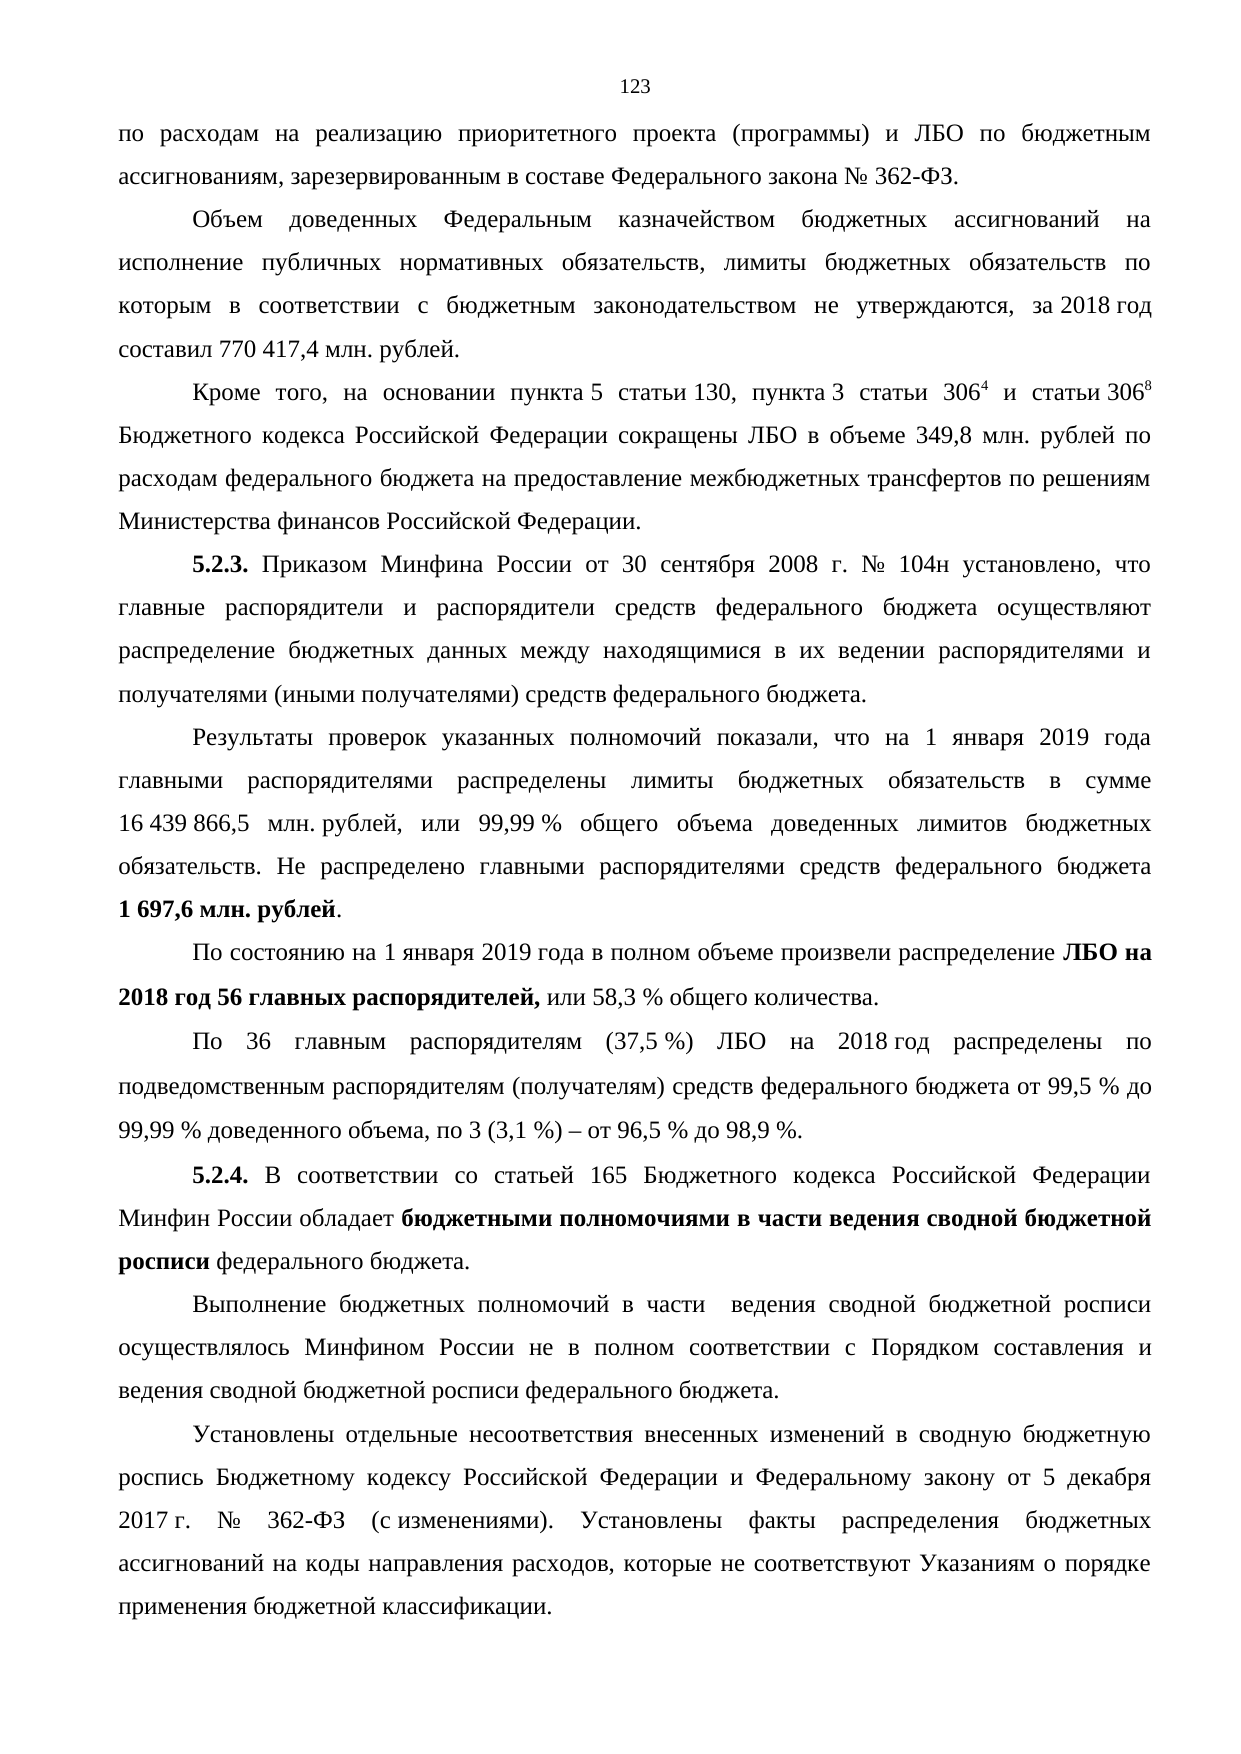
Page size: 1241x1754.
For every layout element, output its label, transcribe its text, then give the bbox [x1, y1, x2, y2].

text По состоянию на 1 января 2019 года в полном объеме произвели распределение ЛБО на 2018 год 56 главных распорядителей, или 58,3 % общего количества. [118, 937, 1152, 1011]
text Результаты проверок указанных полномочий показали, что на 1 января 2019 года главными распорядителями распределены лимиты бюджетных обязательств в сумме 16 439 866,5 млн. рублей, или 99,99 % общего объема доведенных лимитов бюджетных обязательств. Не распределено главными распорядителями средств федерального бюджета 1 697,6 млн. рублей. [118, 722, 1152, 923]
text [118, 118, 1152, 190]
text Выполнение бюджетных полномочий в части ведения сводной бюджетной росписи осуществлялось Минфином России не в полном соответствии с Порядком составления и ведения сводной бюджетной росписи федерального бюджета. [118, 1289, 1152, 1404]
text Объем доведенных Федеральным казначейством бюджетных ассигнований на исполнение публичных нормативных обязательств, лимиты бюджетных обязательств по которым в соответствии с бюджетным законодательством не утверждаются, за 2018 год составил 770 417,4 млн. рублей. [118, 204, 1152, 362]
text 5.2.4. В соответствии со статьей 165 Бюджетного кодекса Российской Федерации Минфин России обладает бюджетными полномочиями в части ведения сводной бюджетной росписи федерального бюджета. [118, 1160, 1152, 1275]
text Кроме того, на основании пункта 5 статьи 130, пункта 3 статьи 3064 и статьи 3068 Бюджетного кодекса Российской Федерации сокращены ЛБО в объеме 349,8 млн. рублей по расходам федерального бюджета на предоставление межбюджетных трансфертов по решениям Министерства финансов Российской Федерации. [118, 377, 1152, 535]
text Установлены отдельные несоответствия внесенных изменений в сводную бюджетную роспись Бюджетному кодексу Российской Федерации и Федеральному закону от 5 декабря 2017 г. № 362-ФЗ (с изменениями). Установлены факты распределения бюджетных ассигнований на коды направления расходов, которые не соответствуют Указаниям о порядке применения бюджетной классификации. [118, 1419, 1152, 1620]
text По 36 главным распорядителям (37,5 %) ЛБО на 2018 год распределены по подведомственным распорядителям (получателям) средств федерального бюджета от 99,5 % до 99,99 % доведенного объема, по 3 (3,1 %) – от 96,5 % до 98,9 %. [118, 1026, 1152, 1144]
text 5.2.3. Приказом Минфина России от 30 сентября 2008 г. № 104н установлено, что главные распорядители и распорядители средств федерального бюджета осуществляют распределение бюджетных данных между находящимися в их ведении распорядителями и получателями (иными получателями) средств федерального бюджета. [118, 549, 1152, 707]
